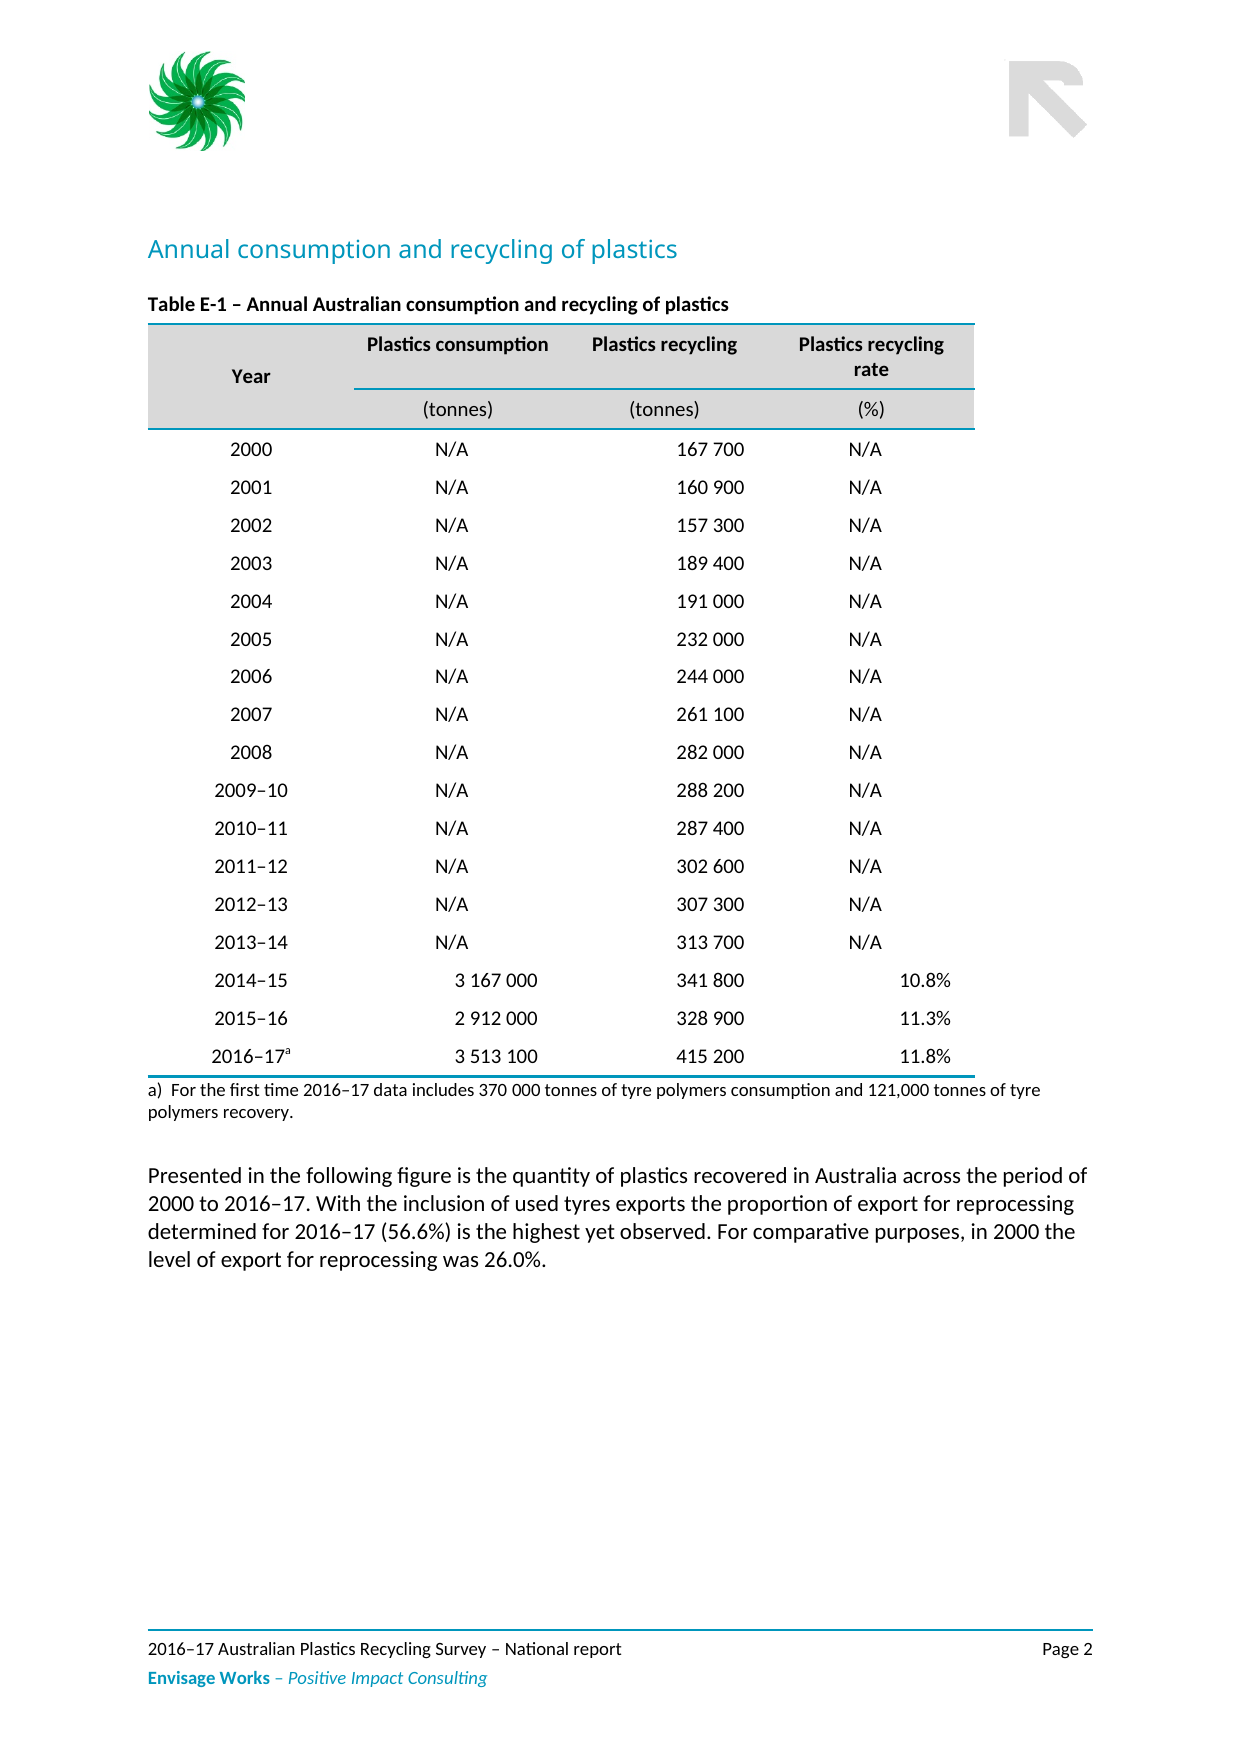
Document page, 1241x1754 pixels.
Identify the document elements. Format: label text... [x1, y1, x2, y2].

table_cell N/A [354, 658, 561, 695]
table_cell N/A [354, 771, 561, 809]
table_cell N/A [768, 695, 974, 733]
table_header Year [148, 325, 354, 428]
table_cell N/A [354, 809, 561, 847]
table_cell N/A [354, 923, 561, 961]
table_cell N/A [354, 847, 561, 885]
table_cell N/A [354, 506, 561, 544]
table_cell 261 100 [561, 695, 768, 733]
table_cell 167 700 [561, 430, 768, 468]
table_cell N/A [354, 695, 561, 733]
table_cell N/A [768, 771, 974, 809]
table_cell 2001 [148, 468, 354, 506]
table_cell 3 167 000 [354, 961, 561, 999]
table_cell 302 600 [561, 847, 768, 885]
table_header Plastics recycling rate [768, 325, 974, 388]
table_cell (tonnes) [354, 390, 561, 428]
table_cell 328 900 [561, 999, 768, 1037]
text a) For the first time 2016–17 data includes 370 000 tonnes of tyre polymers consumption and 121,000 tonnes of tyre polymers recovery. [148, 1078, 1092, 1123]
table_cell N/A [768, 658, 974, 695]
table_cell 191 000 [561, 582, 768, 619]
table_cell N/A [768, 430, 974, 468]
table_cell 307 300 [561, 885, 768, 923]
table_cell 287 400 [561, 809, 768, 847]
table_cell 288 200 [561, 771, 768, 809]
table_cell 313 700 [561, 923, 768, 961]
table_cell 341 800 [561, 961, 768, 999]
table_cell N/A [354, 885, 561, 923]
table_cell N/A [768, 923, 974, 961]
table_cell 189 400 [561, 544, 768, 582]
table_cell N/A [768, 885, 974, 923]
table_cell 2015–16 [148, 999, 354, 1037]
table_cell 2 912 000 [354, 999, 561, 1037]
table_cell 2000 [148, 430, 354, 468]
table_cell 10.8% [768, 961, 974, 999]
subtitle Annual consumption and recycling of plastics [148, 232, 1092, 266]
table_cell 2016–17a [148, 1037, 354, 1074]
table_cell 2009–10 [148, 771, 354, 809]
table_cell N/A [354, 620, 561, 657]
table_cell 244 000 [561, 658, 768, 695]
table_cell 282 000 [561, 733, 768, 771]
table_cell 2007 [148, 695, 354, 733]
table_cell N/A [768, 544, 974, 582]
table_cell N/A [768, 733, 974, 771]
table_cell N/A [768, 809, 974, 847]
picture [147, 51, 245, 149]
table_cell 11.8% [768, 1037, 974, 1074]
table_cell 2008 [148, 733, 354, 771]
table_header Plastics recycling [561, 325, 768, 388]
table_cell 2004 [148, 582, 354, 619]
table_cell 2006 [148, 658, 354, 695]
picture [1004, 59, 1091, 141]
table_header Plastics consumption [354, 325, 561, 388]
table_cell 157 300 [561, 506, 768, 544]
table_cell N/A [354, 733, 561, 771]
table_cell 2002 [148, 506, 354, 544]
table_cell 11.3% [768, 999, 974, 1037]
table_cell N/A [768, 582, 974, 619]
text Presented in the following figure is the quantity of plastics recovered in Australia across the period of 2000 to 2016–17. With the inclusion of used tyres exports the proportion of export for reprocessing determined for 2016–17 (56.6%) is the highest yet observed. For comparative purposes, in 2000 the level of export for reprocessing was 26.0%. [148, 1161, 1092, 1273]
table_cell N/A [354, 430, 561, 468]
table_cell (%) [768, 390, 974, 428]
table_cell 2003 [148, 544, 354, 582]
table_cell N/A [354, 582, 561, 619]
table_cell 2012–13 [148, 885, 354, 923]
table_cell N/A [768, 506, 974, 544]
table_cell 2014–15 [148, 961, 354, 999]
table_cell 415 200 [561, 1037, 768, 1074]
table_cell N/A [354, 544, 561, 582]
table_cell 2005 [148, 620, 354, 657]
table_cell 232 000 [561, 620, 768, 657]
table_cell (tonnes) [561, 390, 768, 428]
table_cell 2010–11 [148, 809, 354, 847]
table_cell 2013–14 [148, 923, 354, 961]
table_cell N/A [354, 468, 561, 506]
table_cell N/A [768, 468, 974, 506]
table_cell 2011–12 [148, 847, 354, 885]
table_cell N/A [768, 620, 974, 657]
text Table E-1 – Annual Australian consumption and recycling of plastics [148, 291, 1092, 316]
table_cell N/A [768, 847, 974, 885]
table_cell 160 900 [561, 468, 768, 506]
table_cell 3 513 100 [354, 1037, 561, 1074]
